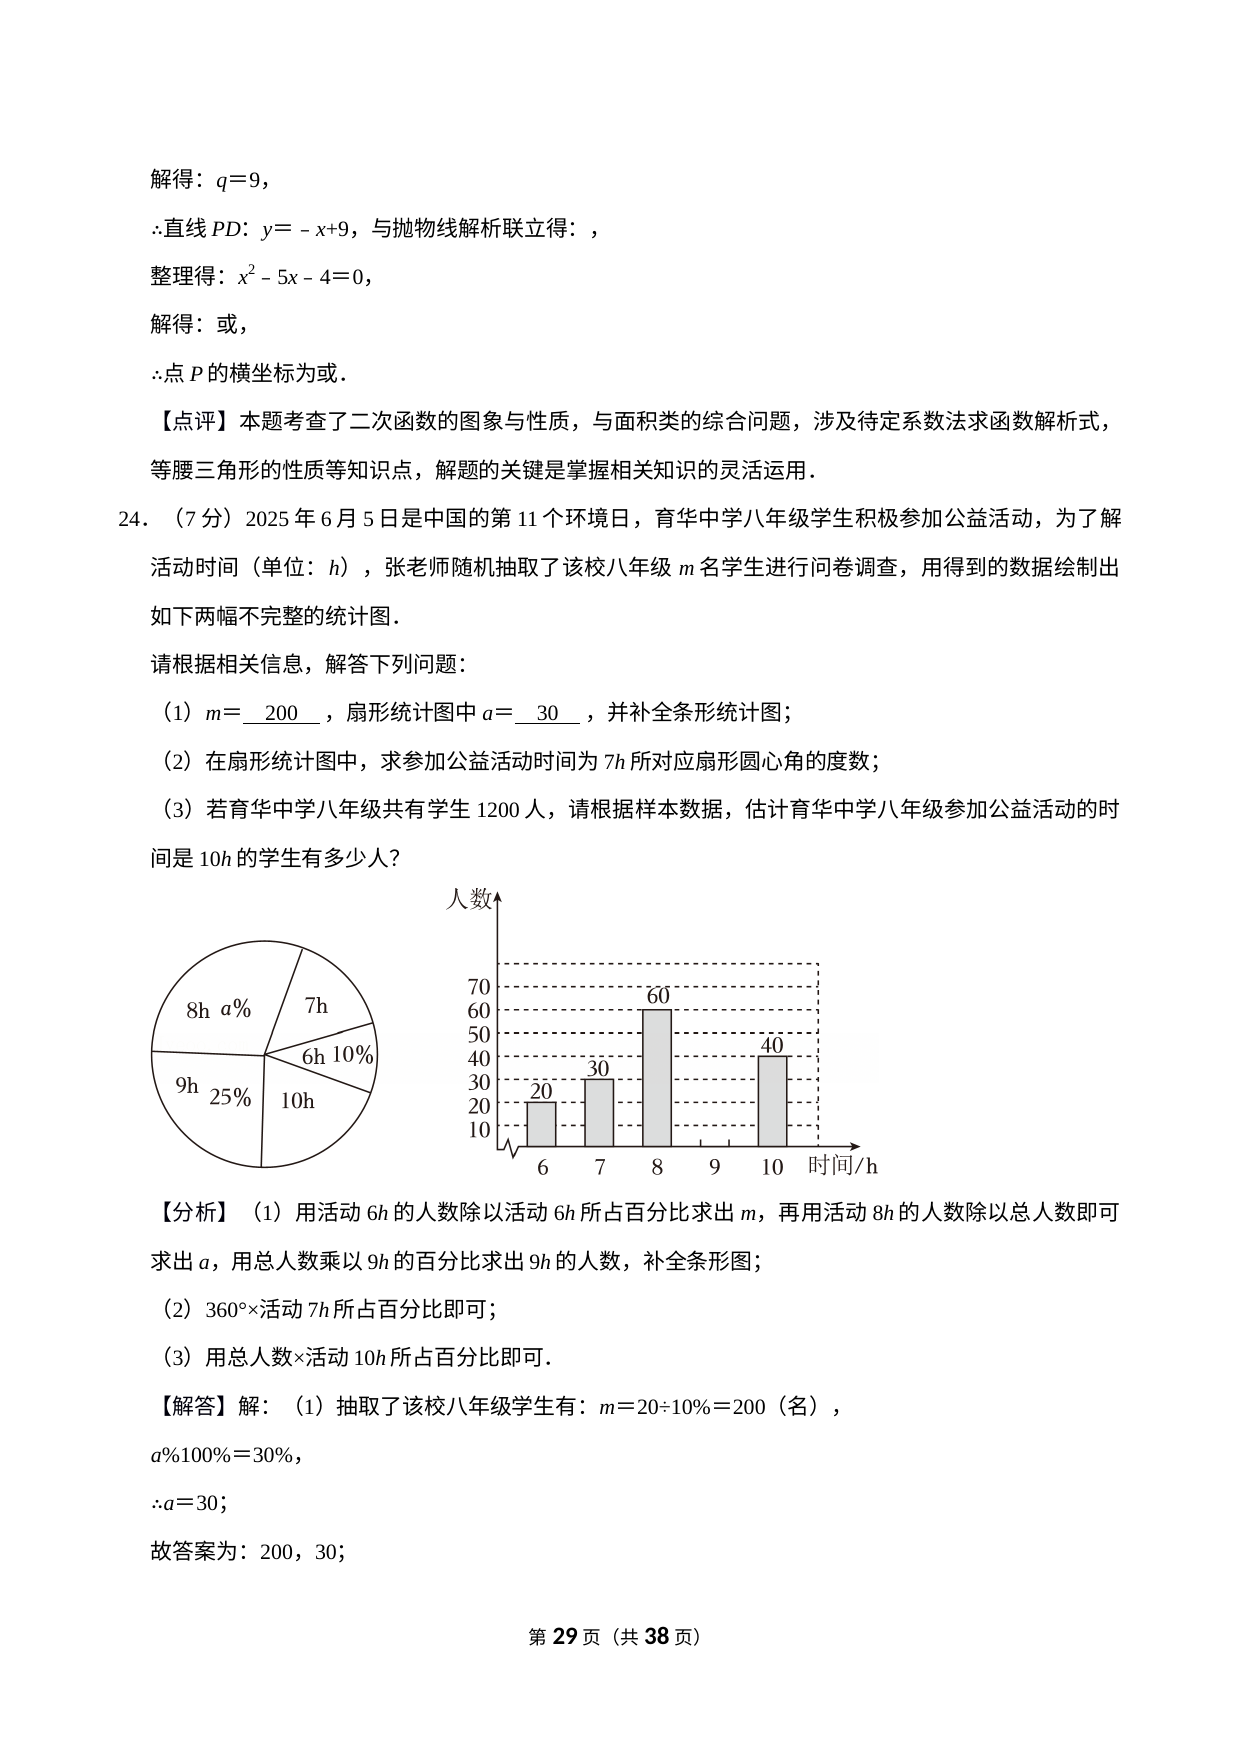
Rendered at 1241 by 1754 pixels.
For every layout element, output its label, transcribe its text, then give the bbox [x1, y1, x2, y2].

text （2）在扇形统计图中，求参加公益活动时间为7h所对应扇形圆心角的度数； [151, 743, 1122, 776]
text （3）用总人数×活动10h所占百分比即可． [151, 1340, 1122, 1372]
text 解得：或， [151, 307, 1122, 339]
text 请根据相关信息，解答下列问题： [151, 647, 1122, 679]
text （3）若育华中学八年级共有学生1200人，请根据样本数据，估计育华中学八年级参加公益活动的时间是10h的学生有多少人？ [151, 792, 1122, 873]
text 24．（7分）2025年6月5日是中国的第11个环境日，育华中学八年级学生积极参加公益活动，为了解活动时间（单位：h），张老师随机抽取了该校八年级m名学生进行问卷调查，用得到的数据绘制出如下两幅不完整的统计图． [118, 501, 1122, 631]
text 【解答】解：（1）抽取了该校八年级学生有：m＝20÷10%＝200（名）， [151, 1388, 1122, 1421]
text 故答案为：200，30； [151, 1533, 1122, 1566]
text ∴点P的横坐标为或． [151, 355, 1122, 388]
text （1）m＝ 200 ，扇形统计图中a＝ 30 ，并补全条形统计图； [151, 695, 1122, 727]
text 【分析】（1）用活动6h的人数除以活动6h所占百分比求出m，再用活动8h的人数除以总人数即可求出a，用总人数乘以9h的百分比求出9h的人数，补全条形图； [151, 1194, 1122, 1276]
text ∴直线PD：y＝﹣x+9，与抛物线解析联立得：， [151, 210, 1122, 243]
text （2）360°×活动7h所占百分比即可； [151, 1292, 1122, 1324]
text ∴a＝30； [151, 1485, 1122, 1517]
text a%100%＝30%， [151, 1437, 1122, 1469]
text 整理得：x2﹣5x﹣4＝0， [151, 259, 1122, 291]
text 【点评】本题考查了二次函数的图象与性质，与面积类的综合问题，涉及待定系数法求函数解析式，等腰三角形的性质等知识点，解题的关键是掌握相关知识的灵活运用． [151, 404, 1122, 485]
text 解得：q＝9， [151, 162, 1122, 194]
